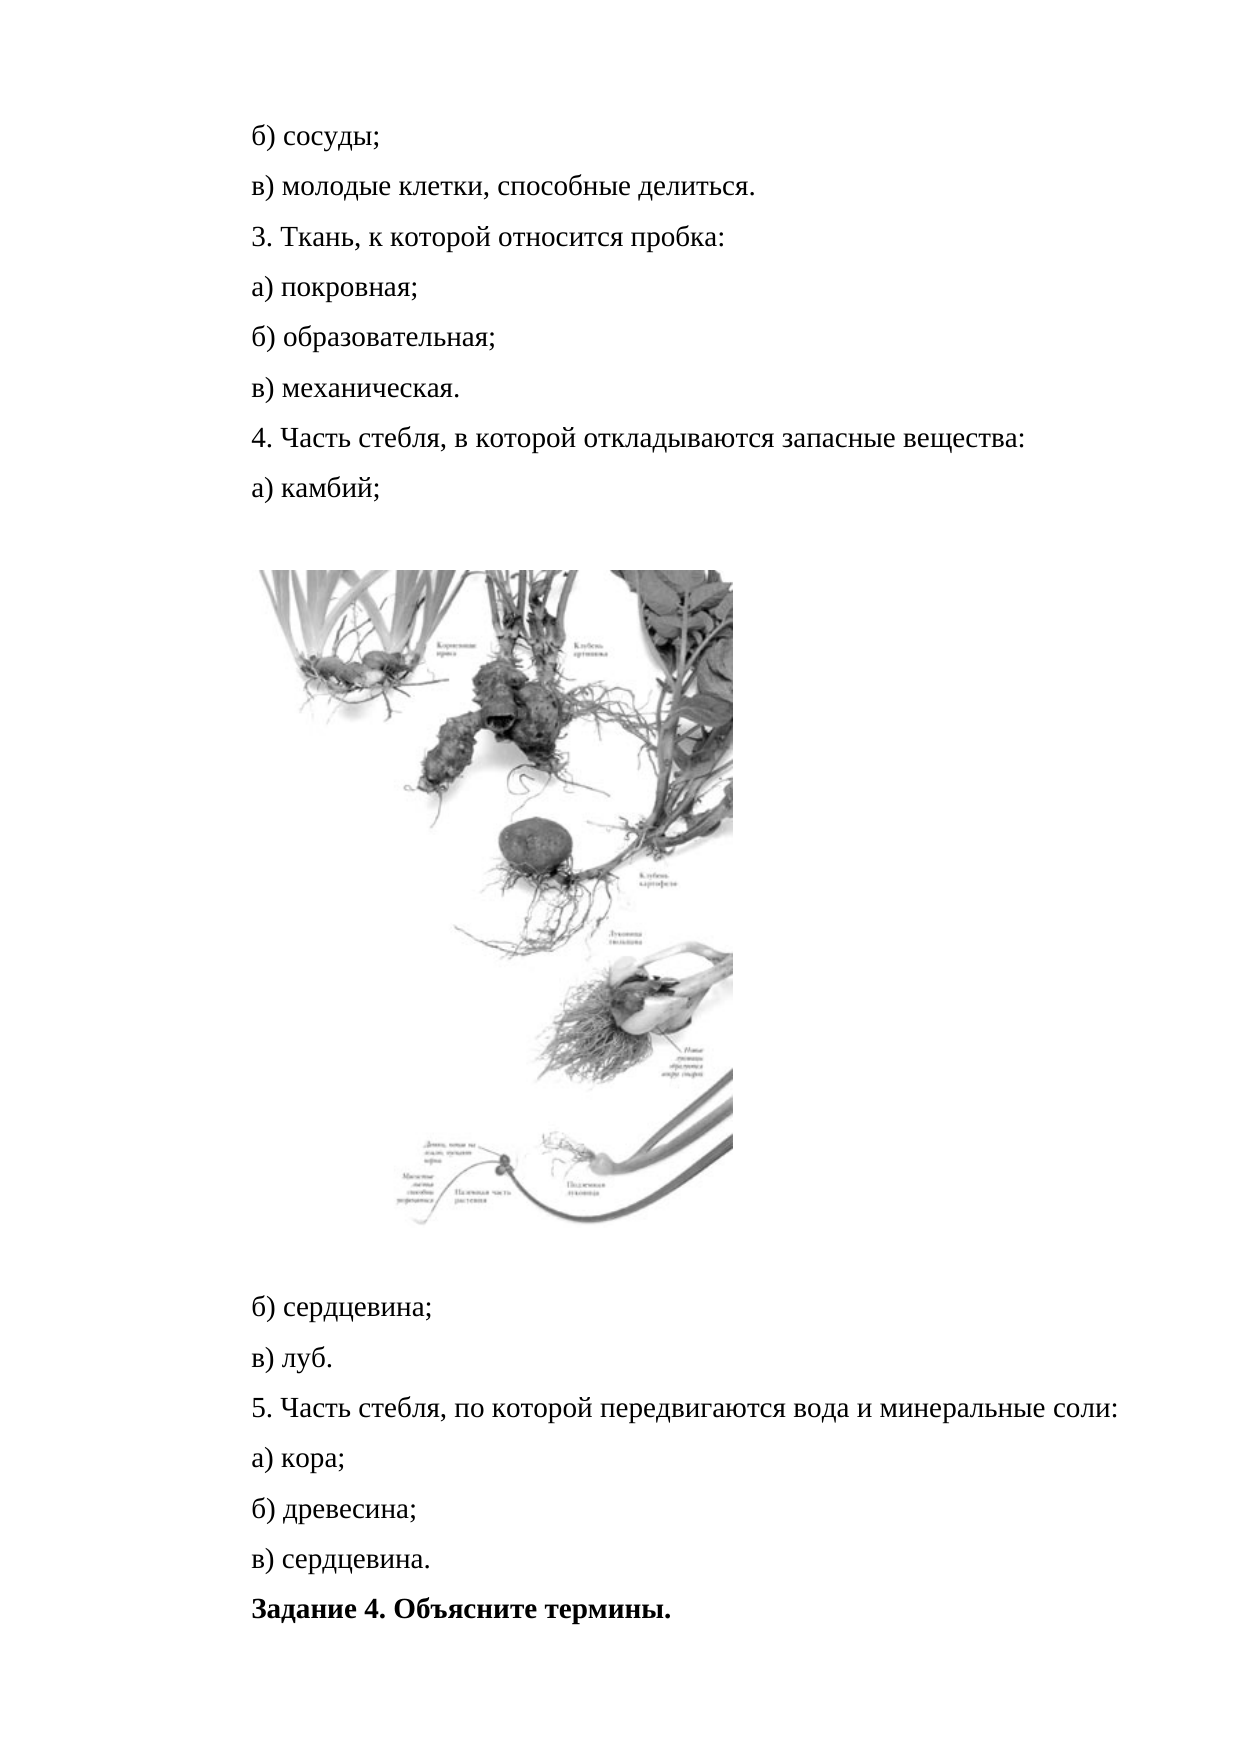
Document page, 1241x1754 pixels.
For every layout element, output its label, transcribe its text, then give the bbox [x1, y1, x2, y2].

text а) покровная; [177, 269, 1152, 303]
text в) сердцевина. [177, 1541, 1152, 1575]
text в) молодые клетки, способные делиться. [177, 168, 1152, 202]
text Задание 4. Объясните термины. [177, 1591, 1152, 1625]
text б) образовательная; [177, 319, 1152, 353]
text а) камбий; [177, 470, 1152, 504]
text 4. Часть стебля, в которой откладываются запасные вещества: [177, 420, 1152, 453]
text 5. Часть стебля, по которой передвигаются вода и минеральные соли: [177, 1390, 1152, 1424]
text б) сердцевина; [177, 1289, 1152, 1323]
text б) древесина; [177, 1491, 1152, 1524]
text 3. Ткань, к которой относится пробка: [177, 219, 1152, 252]
picture [251, 570, 733, 1228]
text в) луб. [177, 1340, 1152, 1373]
text а) кора; [177, 1441, 1152, 1474]
text в) механическая. [177, 370, 1152, 403]
text б) сосуды; [177, 118, 1152, 152]
